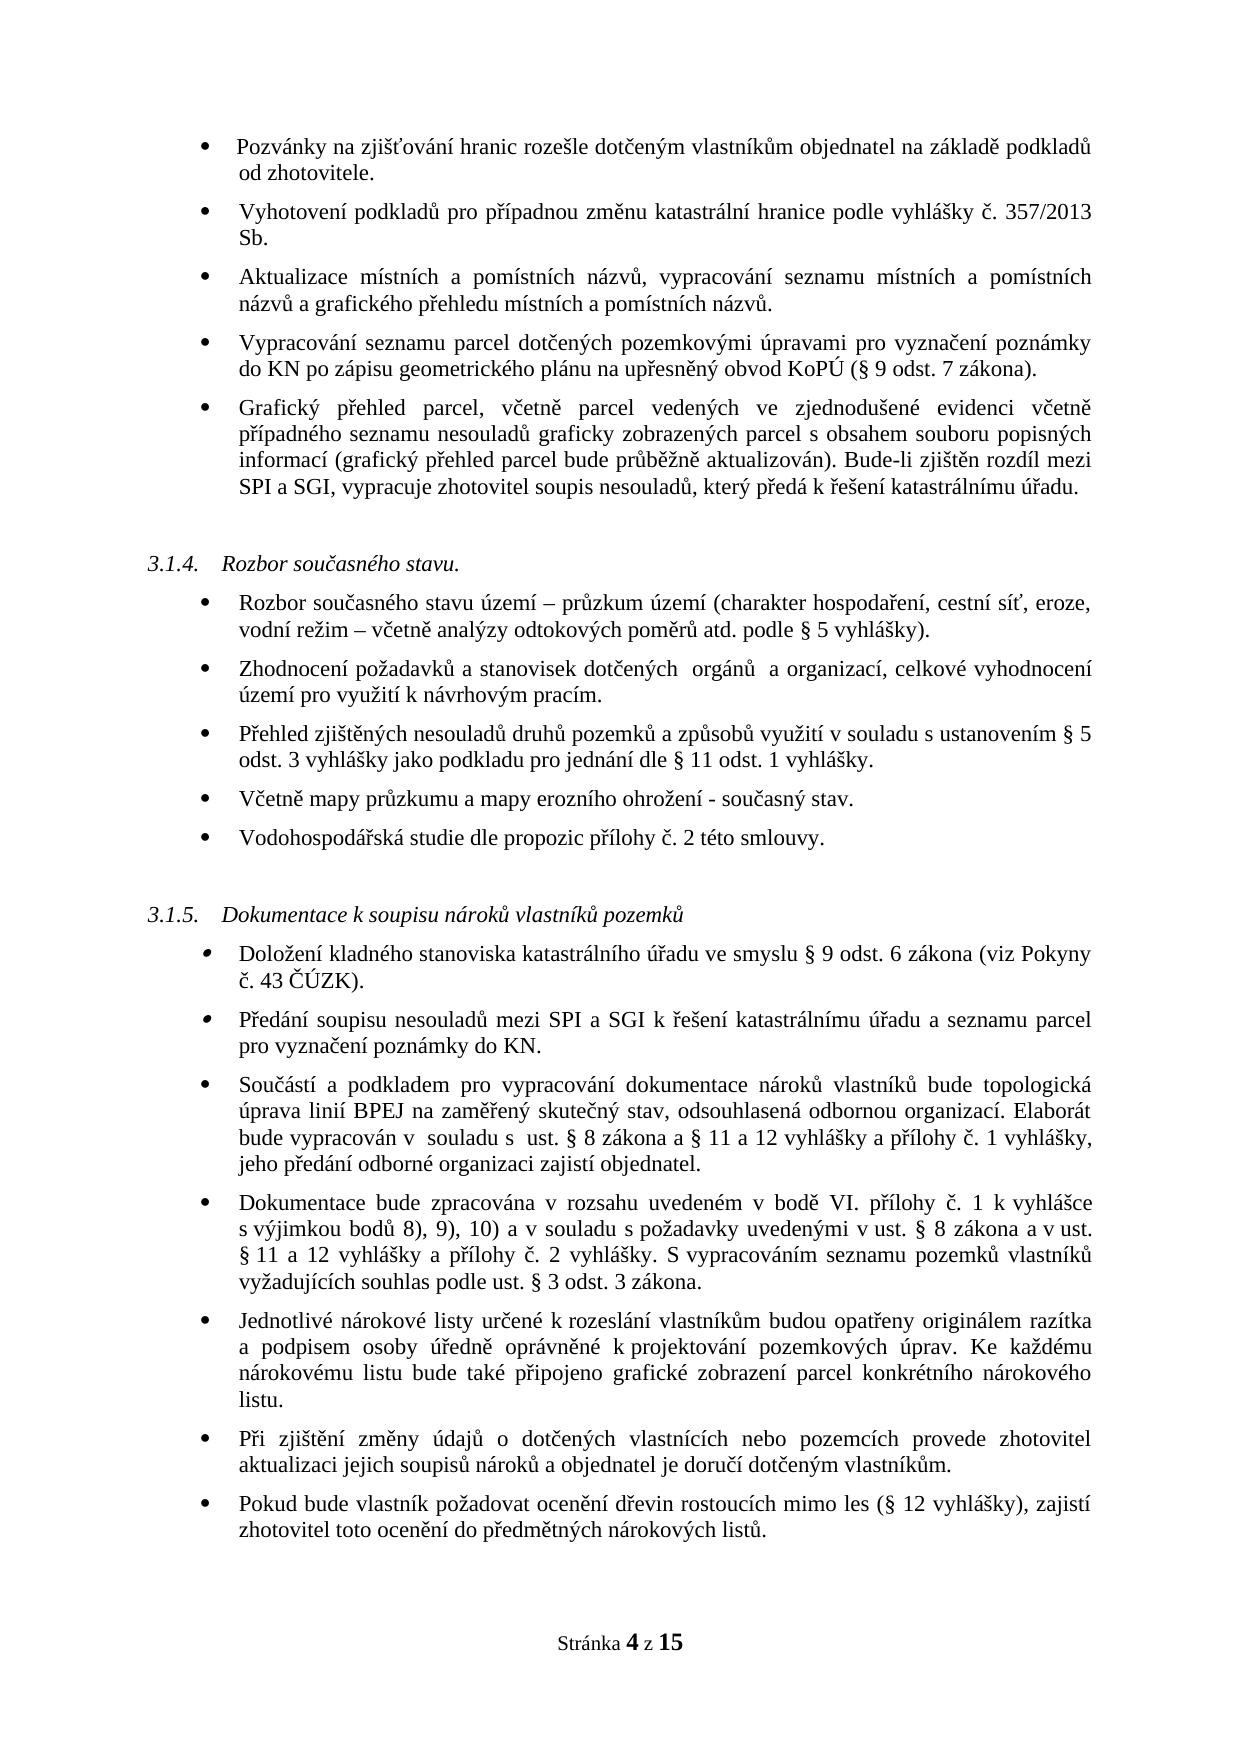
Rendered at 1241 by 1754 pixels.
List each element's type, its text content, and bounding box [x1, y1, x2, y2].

list Včetně mapy průzkumu a mapy erozního ohrožení - současný stav. [201, 785, 1093, 811]
list Vyhotovení podkladů pro případnou změnu katastrální hranice podle vyhlášky č. 357/2013 Sb. [201, 198, 1093, 251]
list Jednotlivé nárokové listy určené k rozeslání vlastníkům budou opatřeny originálem razítka a podpisem osoby úředně oprávněné k projektování pozemkových úprav. Ke každému nárokovému listu bude také připojeno grafické zobrazení parcel konkrétního nárokového listu. [201, 1307, 1093, 1412]
list Grafický přehled parcel, včetně parcel vedených ve zjednodušené evidenci včetně případného seznamu nesouladů graficky zobrazených parcel s obsahem souboru popisných informací (grafický přehled parcel bude průběžně aktualizován). Bude-li zjištěn rozdíl mezi SPI a SGI, vypracuje zhotovitel soupis nesouladů, který předá k řešení katastrálnímu úřadu. [201, 394, 1093, 499]
list Zhodnocení požadavků a stanovisek dotčených orgánů a organizací, celkové vyhodnocení území pro využití k návrhovým pracím. [201, 654, 1093, 707]
list Při zjištění změny údajů o dotčených vlastnících nebo pozemcích provede zhotovitel aktualizaci jejich soupisů nároků a objednatel je doručí dotčeným vlastníkům. [201, 1424, 1093, 1477]
list Součástí a podkladem pro vypracování dokumentace nároků vlastníků bude topologická úprava linií BPEJ na zaměřený skutečný stav, odsouhlasená odbornou organizací. Elaborát bude vypracován v souladu s ust. § 8 zákona a § 11 a 12 vyhlášky a přílohy č. 1 vyhlášky, jeho předání odborné organizaci zajistí objednatel. [201, 1071, 1093, 1176]
list Vodohospodářská studie dle propozic přílohy č. 2 této smlouvy. [201, 824, 1093, 850]
list Předání soupisu nesouladů mezi SPI a SGI k řešení katastrálnímu úřadu a seznamu parcel pro vyznačení poznámky do KN. [201, 1006, 1093, 1058]
text 3.1.4. Rozbor současného stavu. [148, 551, 1093, 577]
list Pozvánky na zjišťování hranic rozešle dotčeným vlastníkům objednatel na základě podkladů od zhotovitele. [201, 133, 1093, 186]
list Doložení kladného stanoviska katastrálního úřadu ve smyslu § 9 odst. 6 zákona (viz Pokyny č. 43 ČÚZK). [201, 940, 1093, 993]
list Vypracování seznamu parcel dotčených pozemkovými úpravami pro vyznačení poznámky do KN po zápisu geometrického plánu na upřesněný obvod KoPÚ (§ 9 odst. 7 zákona). [201, 328, 1093, 381]
list Přehled zjištěných nesouladů druhů pozemků a způsobů využití v souladu s ustanovením § 5 odst. 3 vyhlášky jako podkladu pro jednání dle § 11 odst. 1 vyhlášky. [201, 720, 1093, 772]
list Dokumentace bude zpracována v rozsahu uvedeném v bodě VI. přílohy č. 1 k vyhlášce s výjimkou bodů 8), 9), 10) a v souladu s požadavky uvedenými v ust. § 8 zákona a v ust. § 11 a 12 vyhlášky a přílohy č. 2 vyhlášky. S vypracováním seznamu pozemků vlastníků vyžadujících souhlas podle ust. § 3 odst. 3 zákona. [201, 1189, 1093, 1294]
list Aktualizace místních a pomístních názvů, vypracování seznamu místních a pomístních názvů a grafického přehledu místních a pomístních názvů. [201, 263, 1093, 316]
list Pokud bude vlastník požadovat ocenění dřevin rostoucích mimo les (§ 12 vyhlášky), zajistí zhotovitel toto ocenění do předmětných nárokových listů. [201, 1490, 1093, 1542]
list Rozbor současného stavu území – průzkum území (charakter hospodaření, cestní síť, eroze, vodní režim – včetně analýzy odtokových poměrů atd. podle § 5 vyhlášky). [201, 589, 1093, 642]
text 3.1.5. Dokumentace k soupisu nároků vlastníků pozemků [148, 902, 1093, 928]
